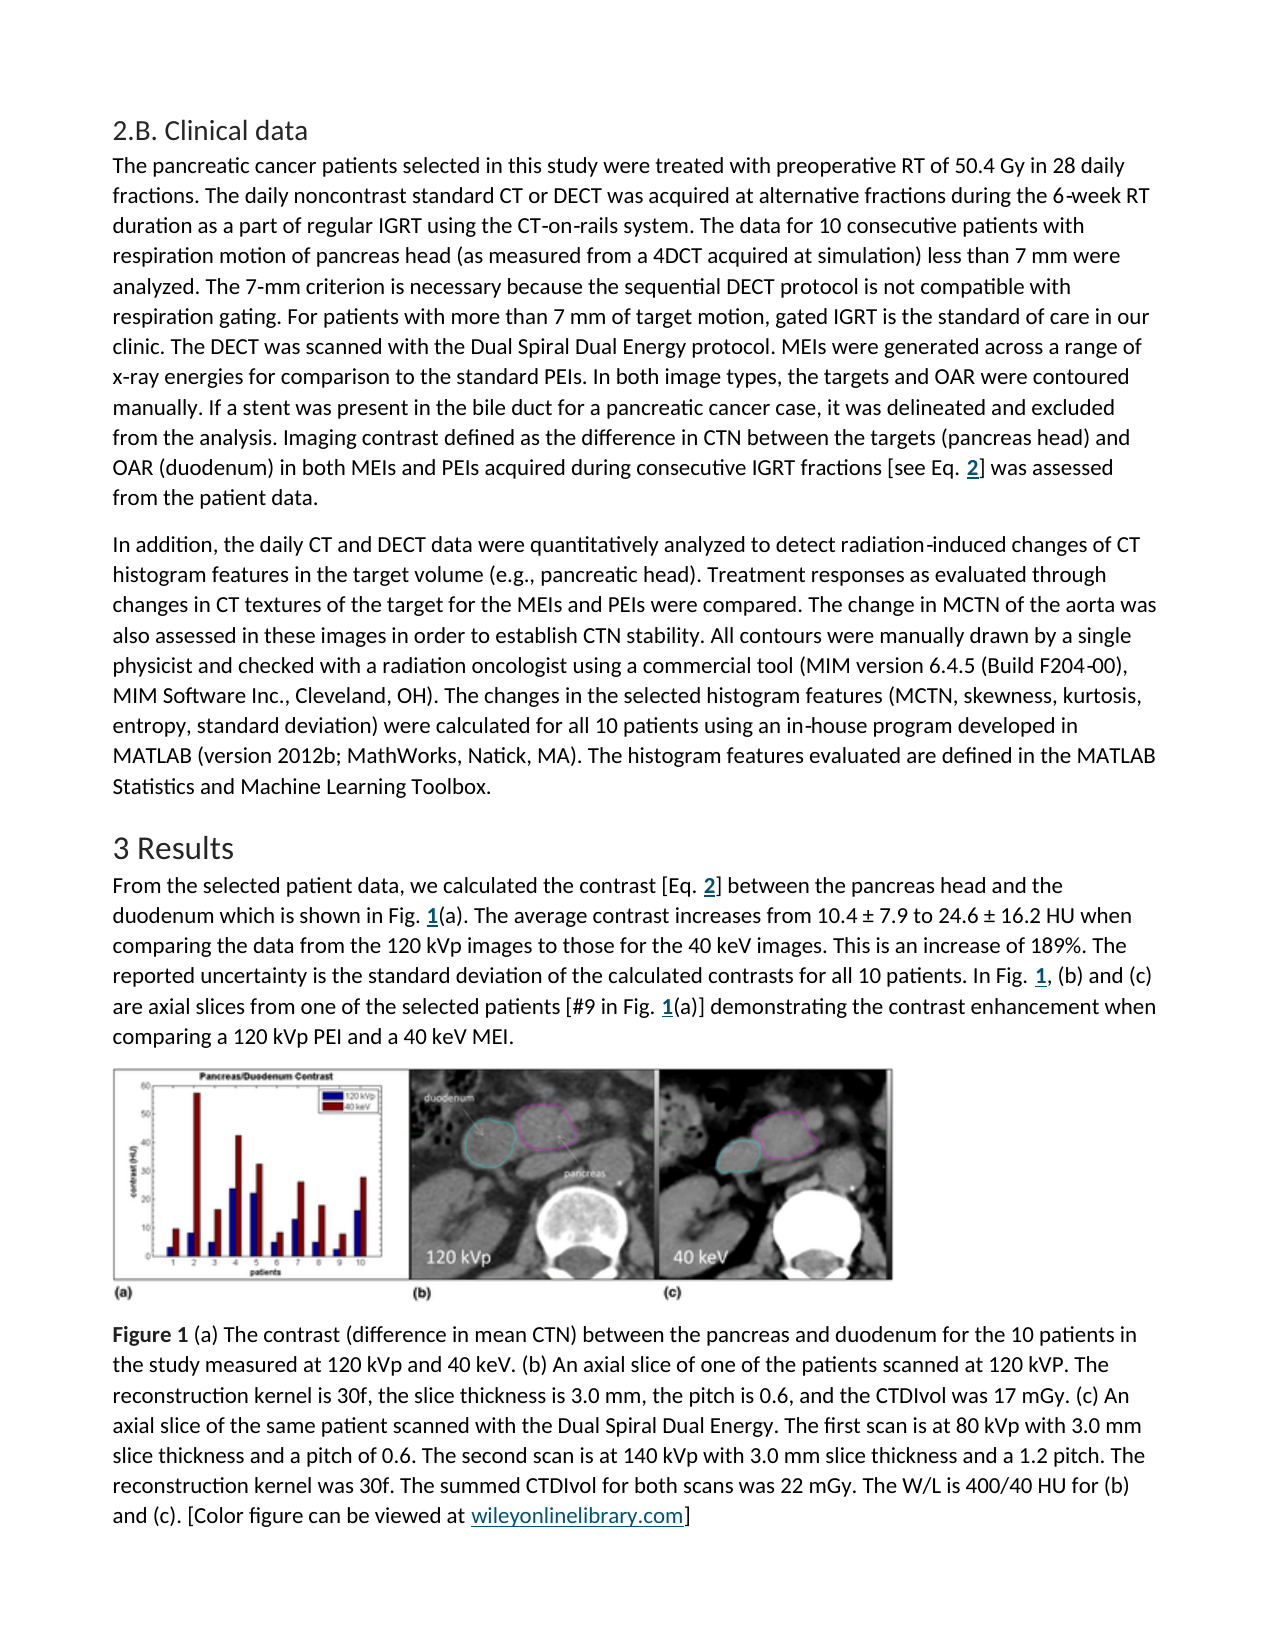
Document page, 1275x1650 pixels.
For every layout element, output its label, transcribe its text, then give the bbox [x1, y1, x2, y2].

picture [112, 1068, 894, 1302]
text Figure 1 (a) The contrast (difference in mean CTN) between the pancreas and duodenum for the 10 patients in the study measured at 120 kVp and 40 keV. (b) An axial slice of one of the patients scanned at 120 kVP. The reconstruction kernel is 30f, the slice thickness is 3.0 mm, the pitch is 0.6, and the CTDIvol was 17 mGy. (c) An axial slice of the same patient scanned with the Dual Spiral Dual Energy. The first scan is at 80 kVp with 3.0 mm slice thickness and a pitch of 0.6. The second scan is at 140 kVp with 3.0 mm slice thickness and a 1.2 pitch. The reconstruction kernel was 30f. The summed CTDIvol for both scans was 22 mGy. The W/L is 400/40 HU for (b) and (c). [Color figure can be viewed at wileyonlinelibrary.com] [112, 1320, 1162, 1530]
subtitle 2.B. Clinical data [112, 112, 1162, 148]
text The pancreatic cancer patients selected in this study were treated with preoperative RT of 50.4 Gy in 28 daily fractions. The daily noncontrast standard CT or DECT was acquired at alternative fractions during the 6‐week RT duration as a part of regular IGRT using the CT‐on‐rails system. The data for 10 consecutive patients with respiration motion of pancreas head (as measured from a 4DCT acquired at simulation) less than 7 mm were analyzed. The 7‐mm criterion is necessary because the sequential DECT protocol is not compatible with respiration gating. For patients with more than 7 mm of target motion, gated IGRT is the standard of care in our clinic. The DECT was scanned with the Dual Spiral Dual Energy protocol. MEIs were generated across a range of x‐ray energies for comparison to the standard PEIs. In both image types, the targets and OAR were contoured manually. If a stent was present in the bile duct for a pancreatic cancer case, it was delineated and excluded from the analysis. Imaging contrast defined as the difference in CTN between the targets (pancreas head) and OAR (duodenum) in both MEIs and PEIs acquired during consecutive IGRT fractions [see Eq. 2] was assessed from the patient data. [112, 151, 1162, 511]
text In addition, the daily CT and DECT data were quantitatively analyzed to detect radiation‐induced changes of CT histogram features in the target volume (e.g., pancreatic head). Treatment responses as evaluated through changes in CT textures of the target for the MEIs and PEIs were compared. The change in MCTN of the aorta was also assessed in these images in order to establish CTN stability. All contours were manually drawn by a single physicist and checked with a radiation oncologist using a commercial tool (MIM version 6.4.5 (Build F204‐00), MIM Software Inc., Cleveland, OH). The changes in the selected histogram features (MCTN, skewness, kurtosis, entropy, standard deviation) were calculated for all 10 patients using an in‐house program developed in MATLAB (version 2012b; MathWorks, Natick, MA). The histogram features evaluated are defined in the MATLAB Statistics and Machine Learning Toolbox. [112, 530, 1162, 800]
text From the selected patient data, we calculated the contrast [Eq. 2] between the pancreas head and the duodenum which is shown in Fig. 1(a). The average contrast increases from 10.4 ± 7.9 to 24.6 ± 16.2 HU when comparing the data from the 120 kVp images to those for the 40 keV images. This is an increase of 189%. The reported uncertainty is the standard deviation of the calculated contrasts for all 10 patients. In Fig. 1, (b) and (c) are axial slices from one of the selected patients [#9 in Fig. 1(a)] demonstrating the contrast enhancement when comparing a 120 kVp PEI and a 40 keV MEI. [112, 871, 1162, 1050]
subtitle 3 Results [112, 827, 1162, 868]
